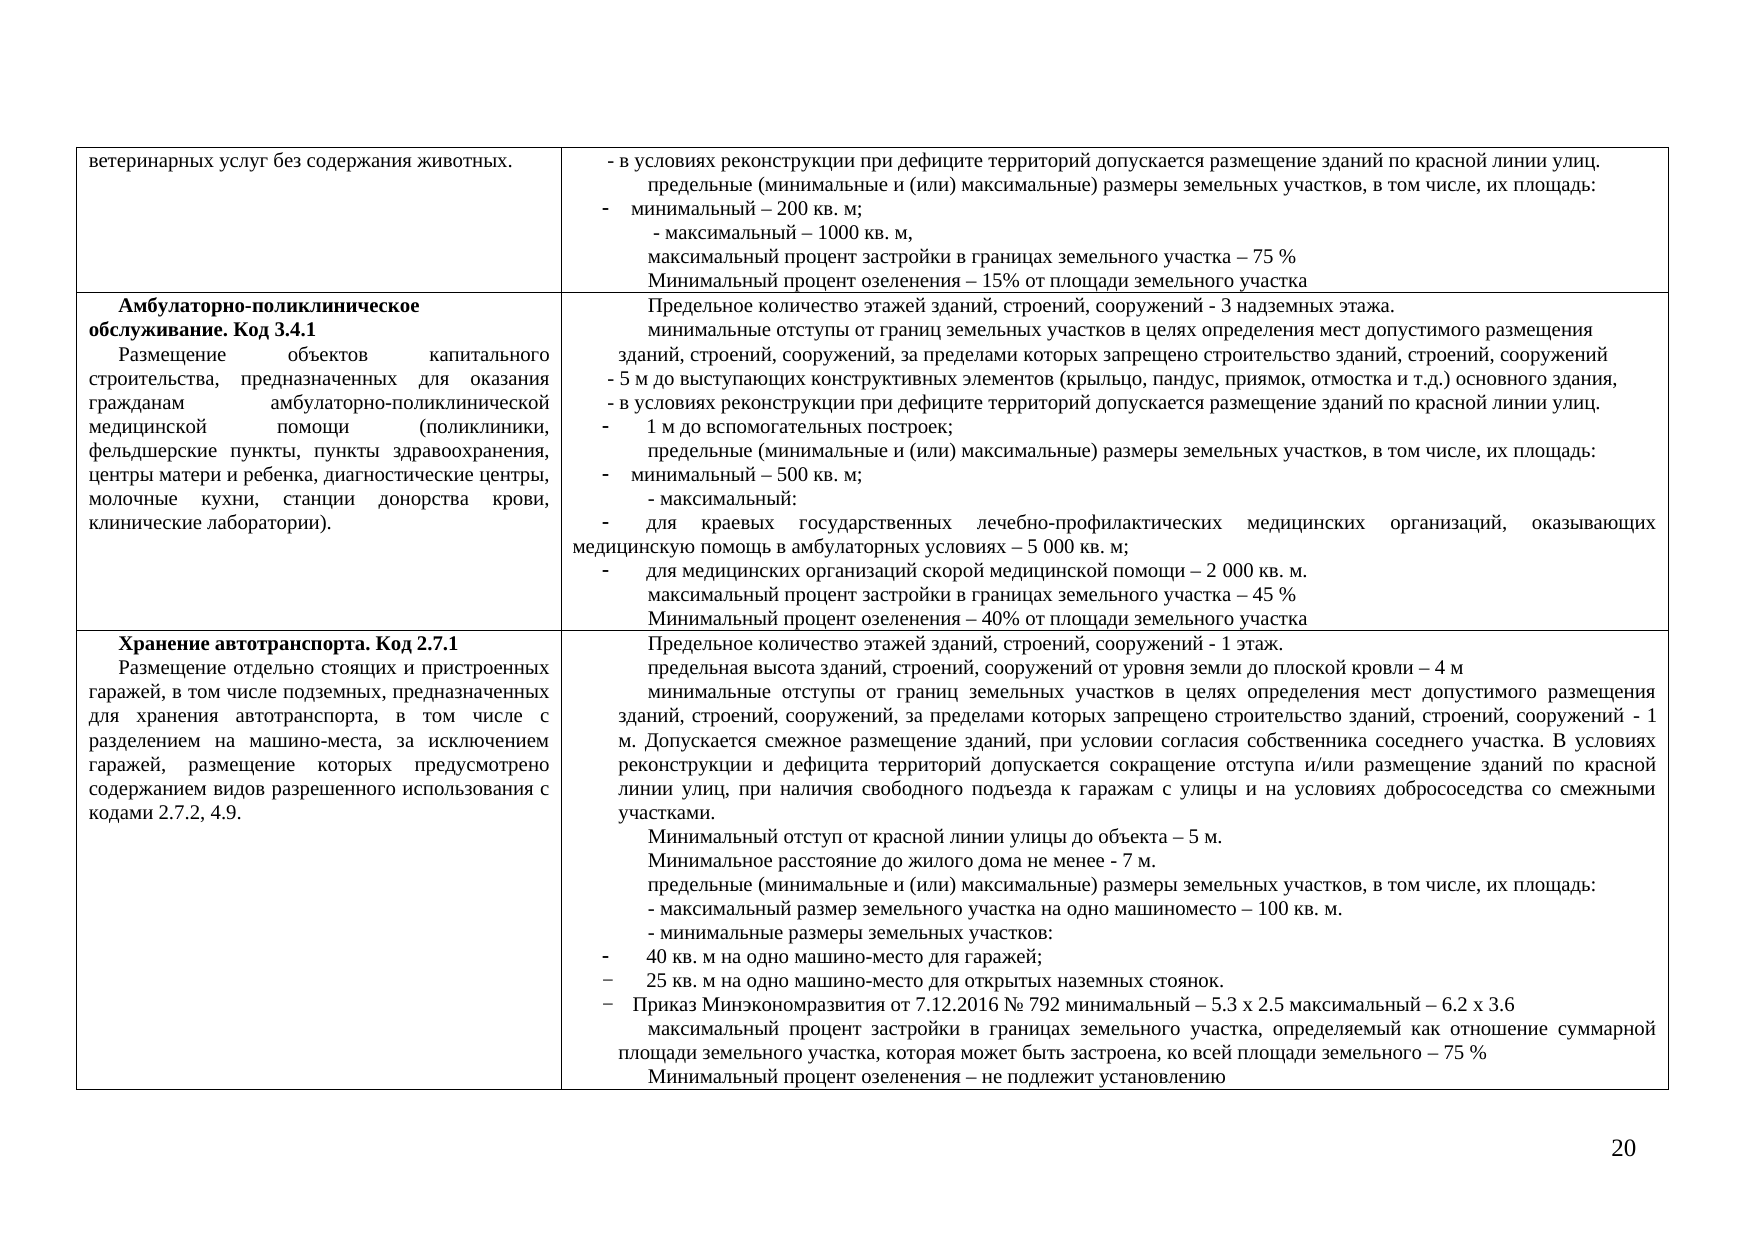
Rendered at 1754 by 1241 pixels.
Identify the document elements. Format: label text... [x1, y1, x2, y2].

table_cell Амбулаторно-поликлиническое обслуживание. Код 3.4.1 Размещение объектов капитального строительства, предназначенных для оказания гражданам амбулаторно-поликлинической медицинской помощи (поликлиники, фельдшерские пункты, пункты здравоохранения, центры матери и ребенка, диагностические центры, молочные кухни, станции донорства крови, клинические лаборатории). [77, 293, 561, 630]
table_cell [77, 631, 561, 1088]
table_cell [77, 148, 561, 292]
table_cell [562, 148, 1668, 292]
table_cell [562, 631, 1668, 1088]
table_cell Предельное количество этажей зданий, строений, сооружений - 3 надземных этажа. минимальные отступы от границ земельных участков в целях определения мест допустимого размещения зданий, строений, сооружений, за пределами которых запрещено строительство зданий, строений, сооружений - 5 м до выступающих конструктивных элементов (крыльцо, пандус, приямок, отмостка и т.д.) основного здания, - в условиях реконструкции при дефиците территорий допускается размещение зданий по красной линии улиц. 1 м до вспомогательных построек; предельные (минимальные и (или) максимальные) размеры земельных участков, в том числе, их площадь: минимальный – 500 кв. м; - максимальный: для краевых государственных лечебно-профилактических медицинских организаций, оказывающих медицинскую помощь в амбулаторных условиях – 5 000 кв. м; для медицинских организаций скорой медицинской помощи – 2 000 кв. м. максимальный процент застройки в границах земельного участка – 45 % Минимальный процент озеленения – 40% от площади земельного участка [562, 293, 1668, 630]
